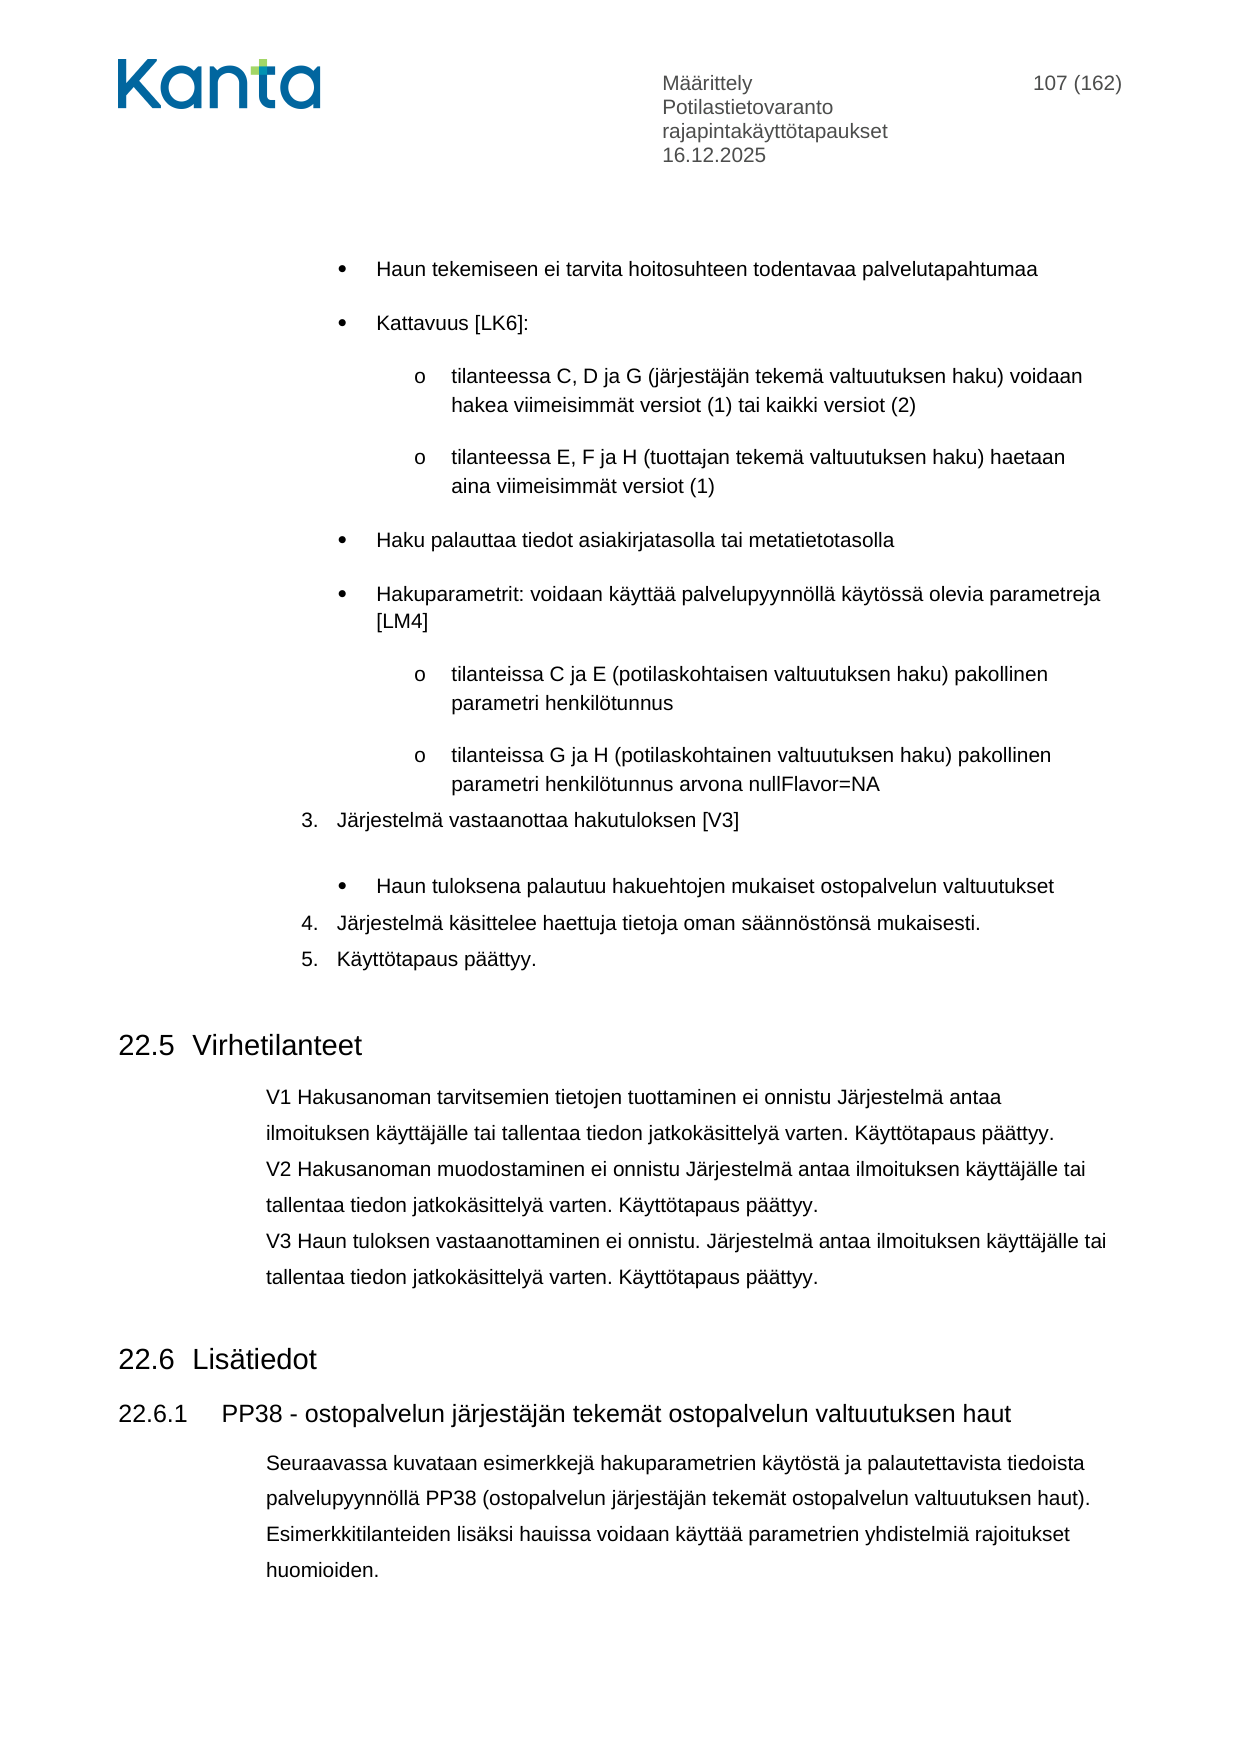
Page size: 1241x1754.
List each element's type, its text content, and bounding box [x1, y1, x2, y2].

subtitle Lisätiedot [118, 1342, 1107, 1376]
list Haun tekemiseen ei tarvita hoitosuhteen todentavaa palvelutapahtumaa [339, 254, 1107, 281]
list tilanteessa E, F ja H (tuottajan tekemä valtuutuksen haku) haetaan aina viimeisimmät versiot (1) [414, 443, 1107, 498]
text Seuraavassa kuvataan esimerkkejä hakuparametrien käytöstä ja palautettavista tiedoista palvelupyynnöllä PP38 (ostopalvelun järjestäjän tekemät ostopalvelun valtuutuksen haut). Esimerkkitilanteiden lisäksi hauissa voidaan käyttää parametrien yhdistelmiä rajoitukset huomioiden. [266, 1450, 1107, 1582]
text V2 Hakusanoman muodostaminen ei onnistu Järjestelmä antaa ilmoituksen käyttäjälle tai tallentaa tiedon jatkokäsittelyä varten. Käyttötapaus päättyy. [266, 1157, 1107, 1217]
list Järjestelmä vastaanottaa hakutuloksen [V3] [301, 808, 1107, 832]
picture [118, 59, 321, 109]
list Kattavuus [LK6]: [339, 308, 1107, 335]
subtitle Virhetilanteet [118, 1028, 1107, 1062]
text V1 Hakusanoman tarvitsemien tietojen tuottaminen ei onnistu Järjestelmä antaa ilmoituksen käyttäjälle tai tallentaa tiedon jatkokäsittelyä varten. Käyttötapaus päättyy. [266, 1085, 1107, 1145]
list Käyttötapaus päättyy. [301, 947, 1107, 971]
list Haku palauttaa tiedot asiakirjatasolla tai metatietotasolla [339, 525, 1107, 552]
list tilanteissa G ja H (potilaskohtainen valtuutuksen haku) pakollinen parametri henkilötunnus arvona nullFlavor=NA [414, 741, 1107, 796]
list tilanteissa C ja E (potilaskohtaisen valtuutuksen haku) pakollinen parametri henkilötunnus [414, 660, 1107, 714]
list tilanteessa C, D ja G (järjestäjän tekemä valtuutuksen haku) voidaan hakea viimeisimmät versiot (1) tai kaikki versiot (2) [414, 362, 1107, 416]
text V3 Haun tuloksen vastaanottaminen ei onnistu. Järjestelmä antaa ilmoituksen käyttäjälle tai tallentaa tiedon jatkokäsittelyä varten. Käyttötapaus päättyy. [266, 1229, 1107, 1288]
list Haun tuloksena palautuu hakuehtojen mukaiset ostopalvelun valtuutukset [339, 871, 1107, 898]
list Hakuparametrit: voidaan käyttää palvelupyynnöllä käytössä olevia parametreja [LM4] [339, 579, 1107, 633]
list Järjestelmä käsittelee haettuja tietoja oman säännöstönsä mukaisesti. [301, 911, 1107, 935]
subtitle PP38 - ostopalvelun järjestäjän tekemät ostopalvelun valtuutuksen haut [118, 1399, 1107, 1427]
